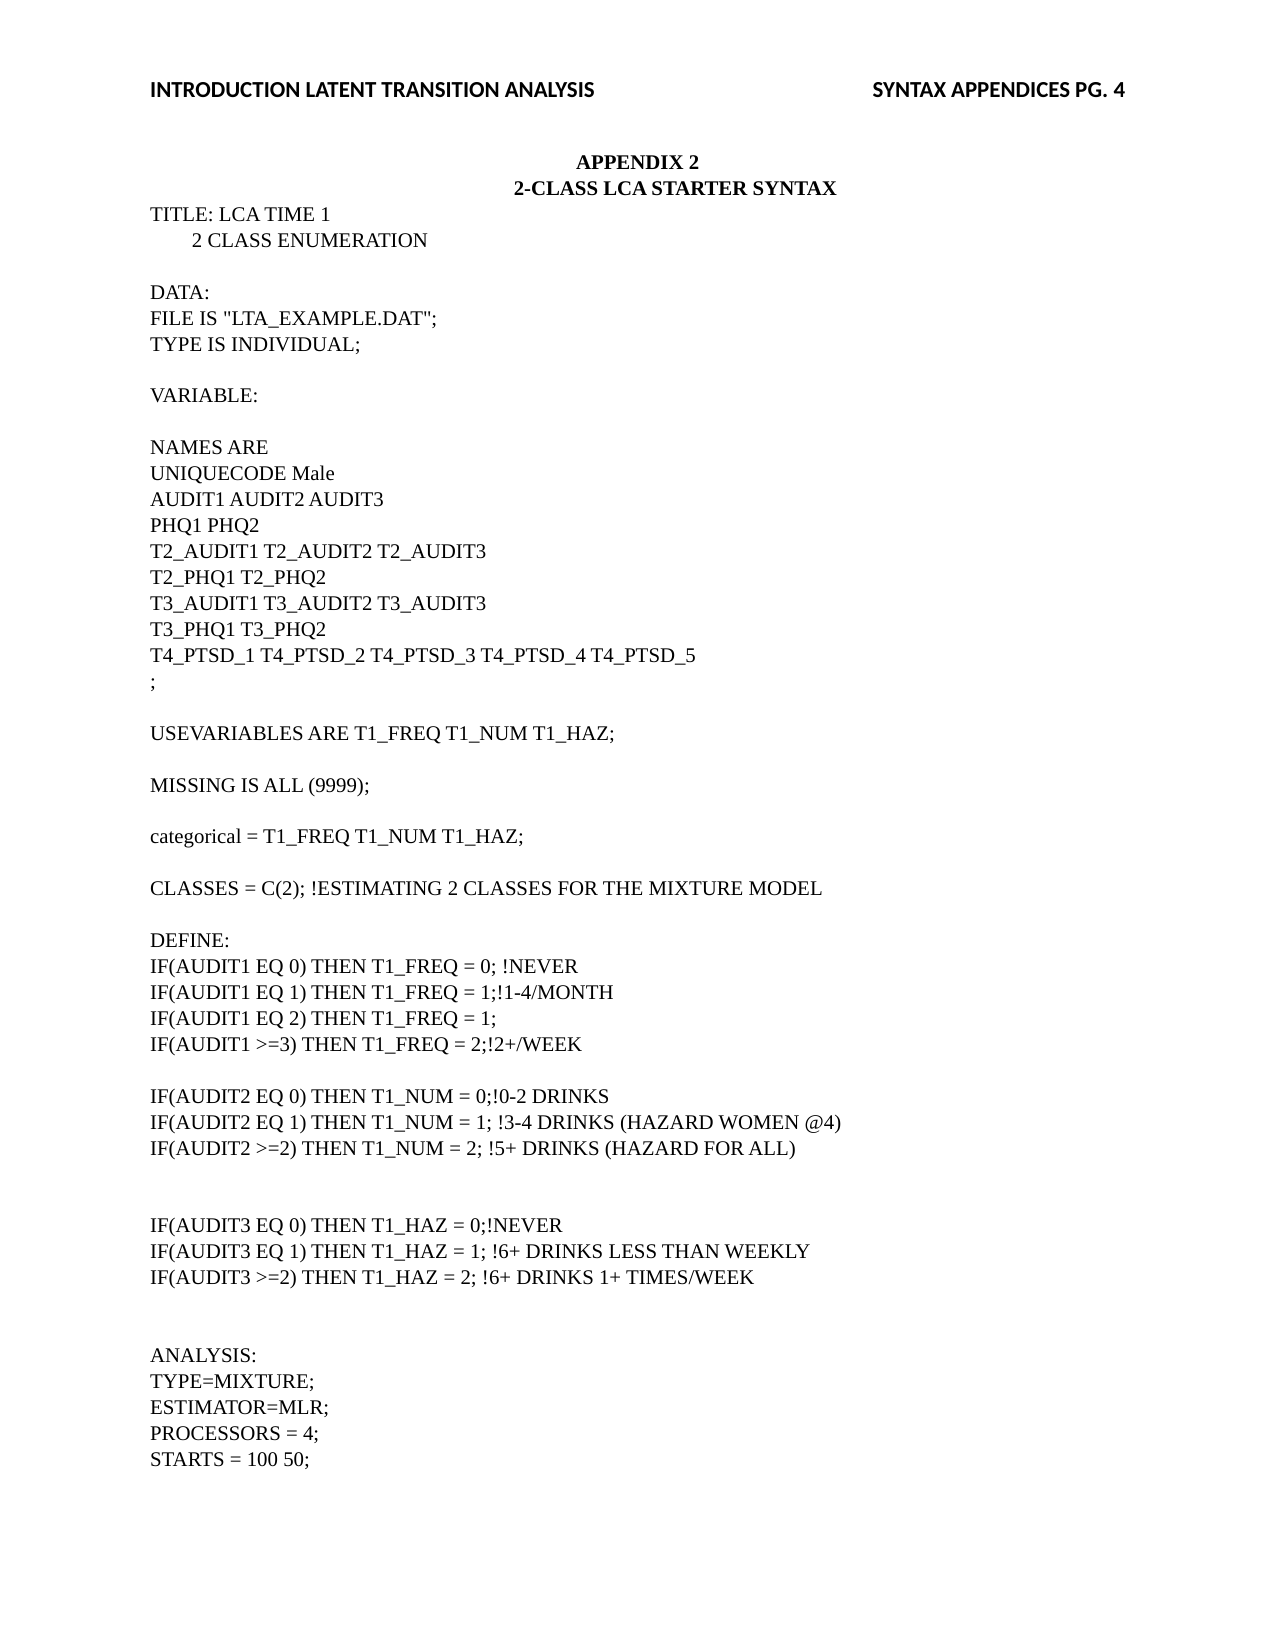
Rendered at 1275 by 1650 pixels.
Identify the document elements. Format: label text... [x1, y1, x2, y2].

text MISSING IS ALL (9999); [150, 772, 1125, 797]
text PHQ1 PHQ2 [150, 513, 1125, 537]
text ; [150, 669, 1125, 693]
text IF(AUDIT1 >=3) THEN T1_FREQ = 2;!2+/WEEK [150, 1032, 1125, 1056]
text 2 CLASS ENUMERATION [150, 228, 1125, 252]
text IF(AUDIT3 EQ 1) THEN T1_HAZ = 1; !6+ DRINKS LESS THAN WEEKLY [150, 1239, 1125, 1263]
text FILE IS "LTA_EXAMPLE.DAT"; [150, 306, 1125, 330]
text IF(AUDIT1 EQ 0) THEN T1_FREQ = 0; !NEVER [150, 954, 1125, 978]
text T2_AUDIT1 T2_AUDIT2 T2_AUDIT3 [150, 539, 1125, 563]
text NAMES ARE [150, 435, 1125, 459]
text IF(AUDIT3 >=2) THEN T1_HAZ = 2; !6+ DRINKS 1+ TIMES/WEEK [150, 1265, 1125, 1289]
text DATA: [150, 280, 1125, 304]
text TITLE: LCA TIME 1 [150, 202, 1125, 226]
text T3_PHQ1 T3_PHQ2 [150, 617, 1125, 641]
list 2-CLASS LCA STARTER SYNTAX [225, 176, 1125, 200]
text VARIABLE: [150, 383, 1125, 407]
text IF(AUDIT2 EQ 1) THEN T1_NUM = 1; !3-4 DRINKS (HAZARD WOMEN @4) [150, 1110, 1125, 1134]
text STARTS = 100 50; [150, 1447, 1125, 1471]
text USEVARIABLES ARE T1_FREQ T1_NUM T1_HAZ; [150, 721, 1125, 745]
text TYPE IS INDIVIDUAL; [150, 332, 1125, 356]
text AUDIT1 AUDIT2 AUDIT3 [150, 487, 1125, 511]
text CLASSES = C(2); !ESTIMATING 2 CLASSES FOR THE MIXTURE MODEL [150, 876, 1125, 900]
text IF(AUDIT1 EQ 1) THEN T1_FREQ = 1;!1-4/MONTH [150, 980, 1125, 1004]
text T2_PHQ1 T2_PHQ2 [150, 565, 1125, 589]
text IF(AUDIT3 EQ 0) THEN T1_HAZ = 0;!NEVER [150, 1213, 1125, 1237]
text categorical = T1_FREQ T1_NUM T1_HAZ; [150, 824, 1125, 848]
text IF(AUDIT2 >=2) THEN T1_NUM = 2; !5+ DRINKS (HAZARD FOR ALL) [150, 1136, 1125, 1160]
text T3_AUDIT1 T3_AUDIT2 T3_AUDIT3 [150, 591, 1125, 615]
text APPENDIX 2 [150, 150, 1125, 174]
text DEFINE: [150, 928, 1125, 952]
text UNIQUECODE Male [150, 461, 1125, 485]
text ESTIMATOR=MLR; [150, 1395, 1125, 1419]
text IF(AUDIT2 EQ 0) THEN T1_NUM = 0;!0-2 DRINKS [150, 1084, 1125, 1108]
text TYPE=MIXTURE; [150, 1369, 1125, 1393]
text T4_PTSD_1 T4_PTSD_2 T4_PTSD_3 T4_PTSD_4 T4_PTSD_5 [150, 643, 1125, 667]
text ANALYSIS: [150, 1343, 1125, 1367]
text PROCESSORS = 4; [150, 1421, 1125, 1445]
text IF(AUDIT1 EQ 2) THEN T1_FREQ = 1; [150, 1006, 1125, 1030]
